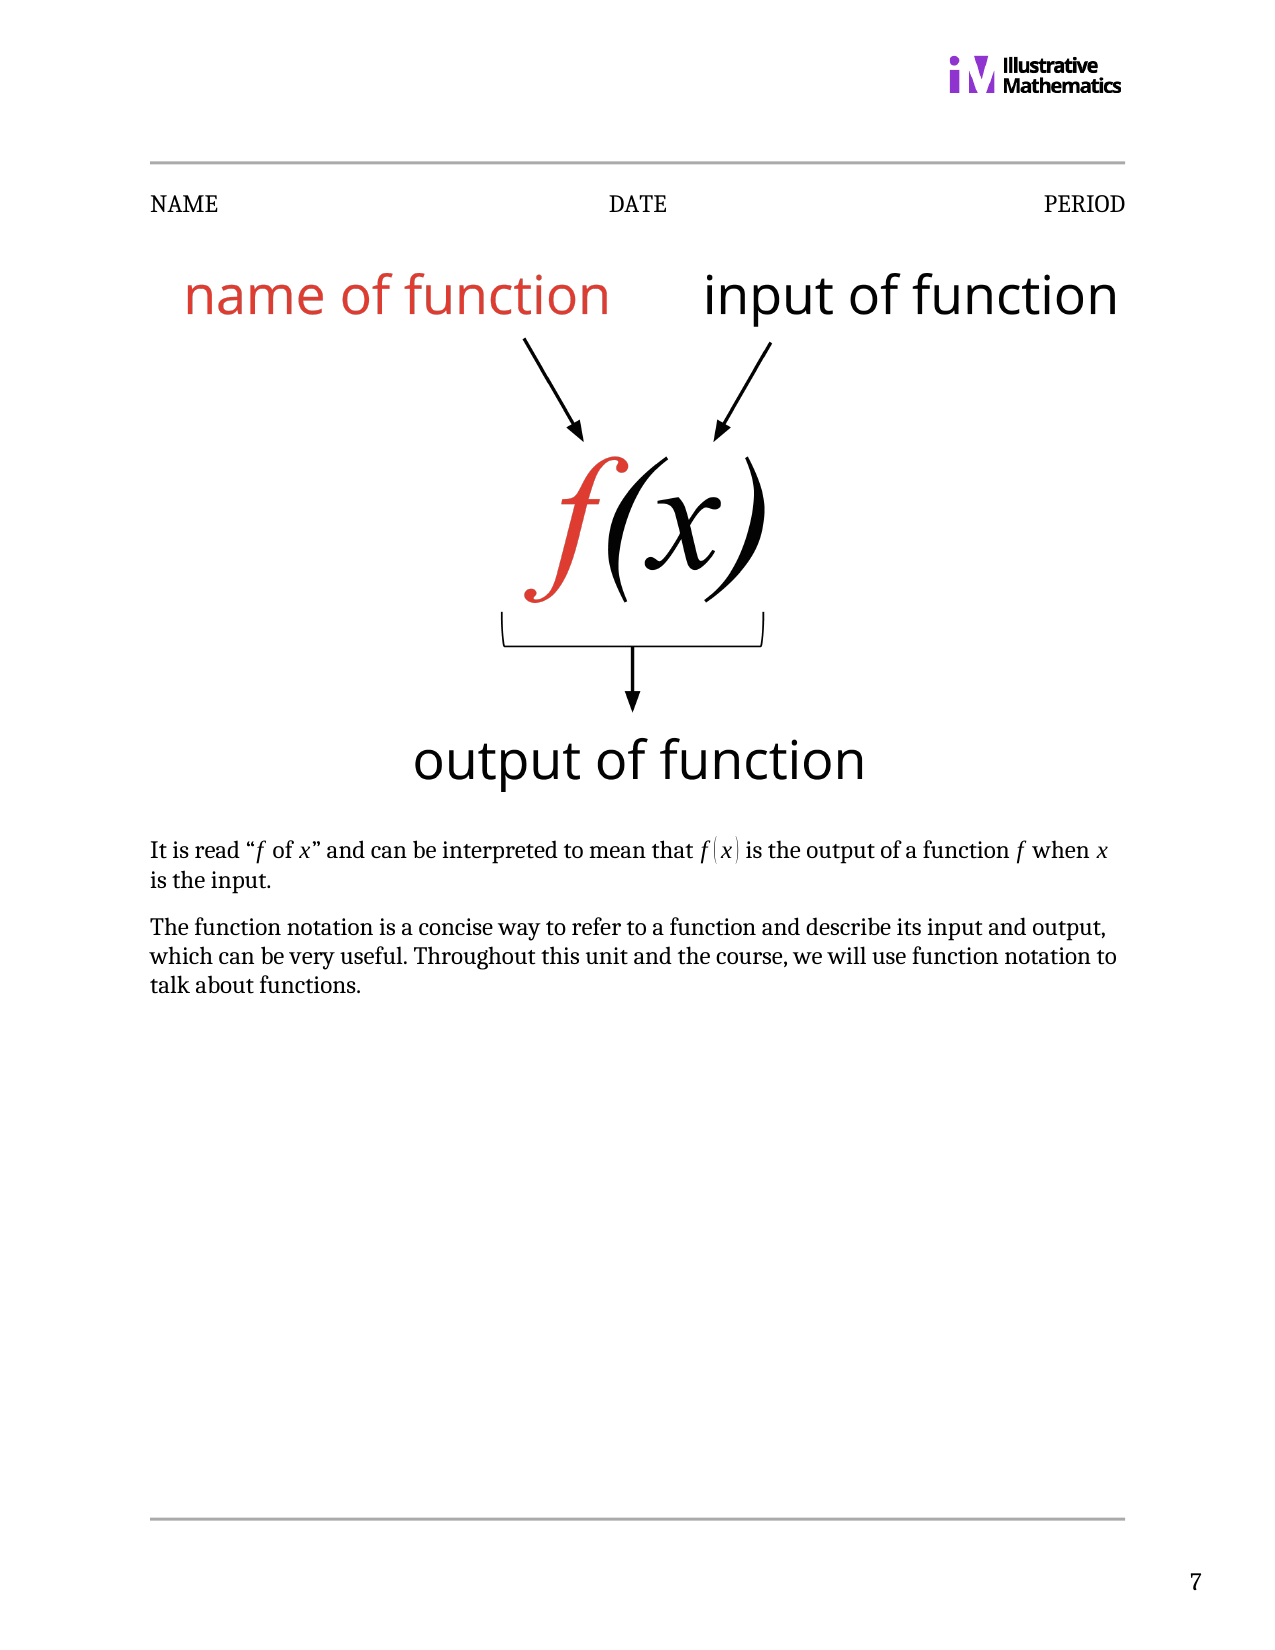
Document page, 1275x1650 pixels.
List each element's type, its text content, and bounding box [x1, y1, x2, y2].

text It is read “ of ” and can be interpreted to mean that is the output of a function when is the input. [150, 835, 1125, 894]
picture [949, 55, 1121, 93]
picture [168, 247, 1144, 817]
text The function notation is a concise way to refer to a function and describe its input and output, which can be very useful. Throughout this unit and the course, we will use function notation to talk about functions. [150, 913, 1125, 999]
